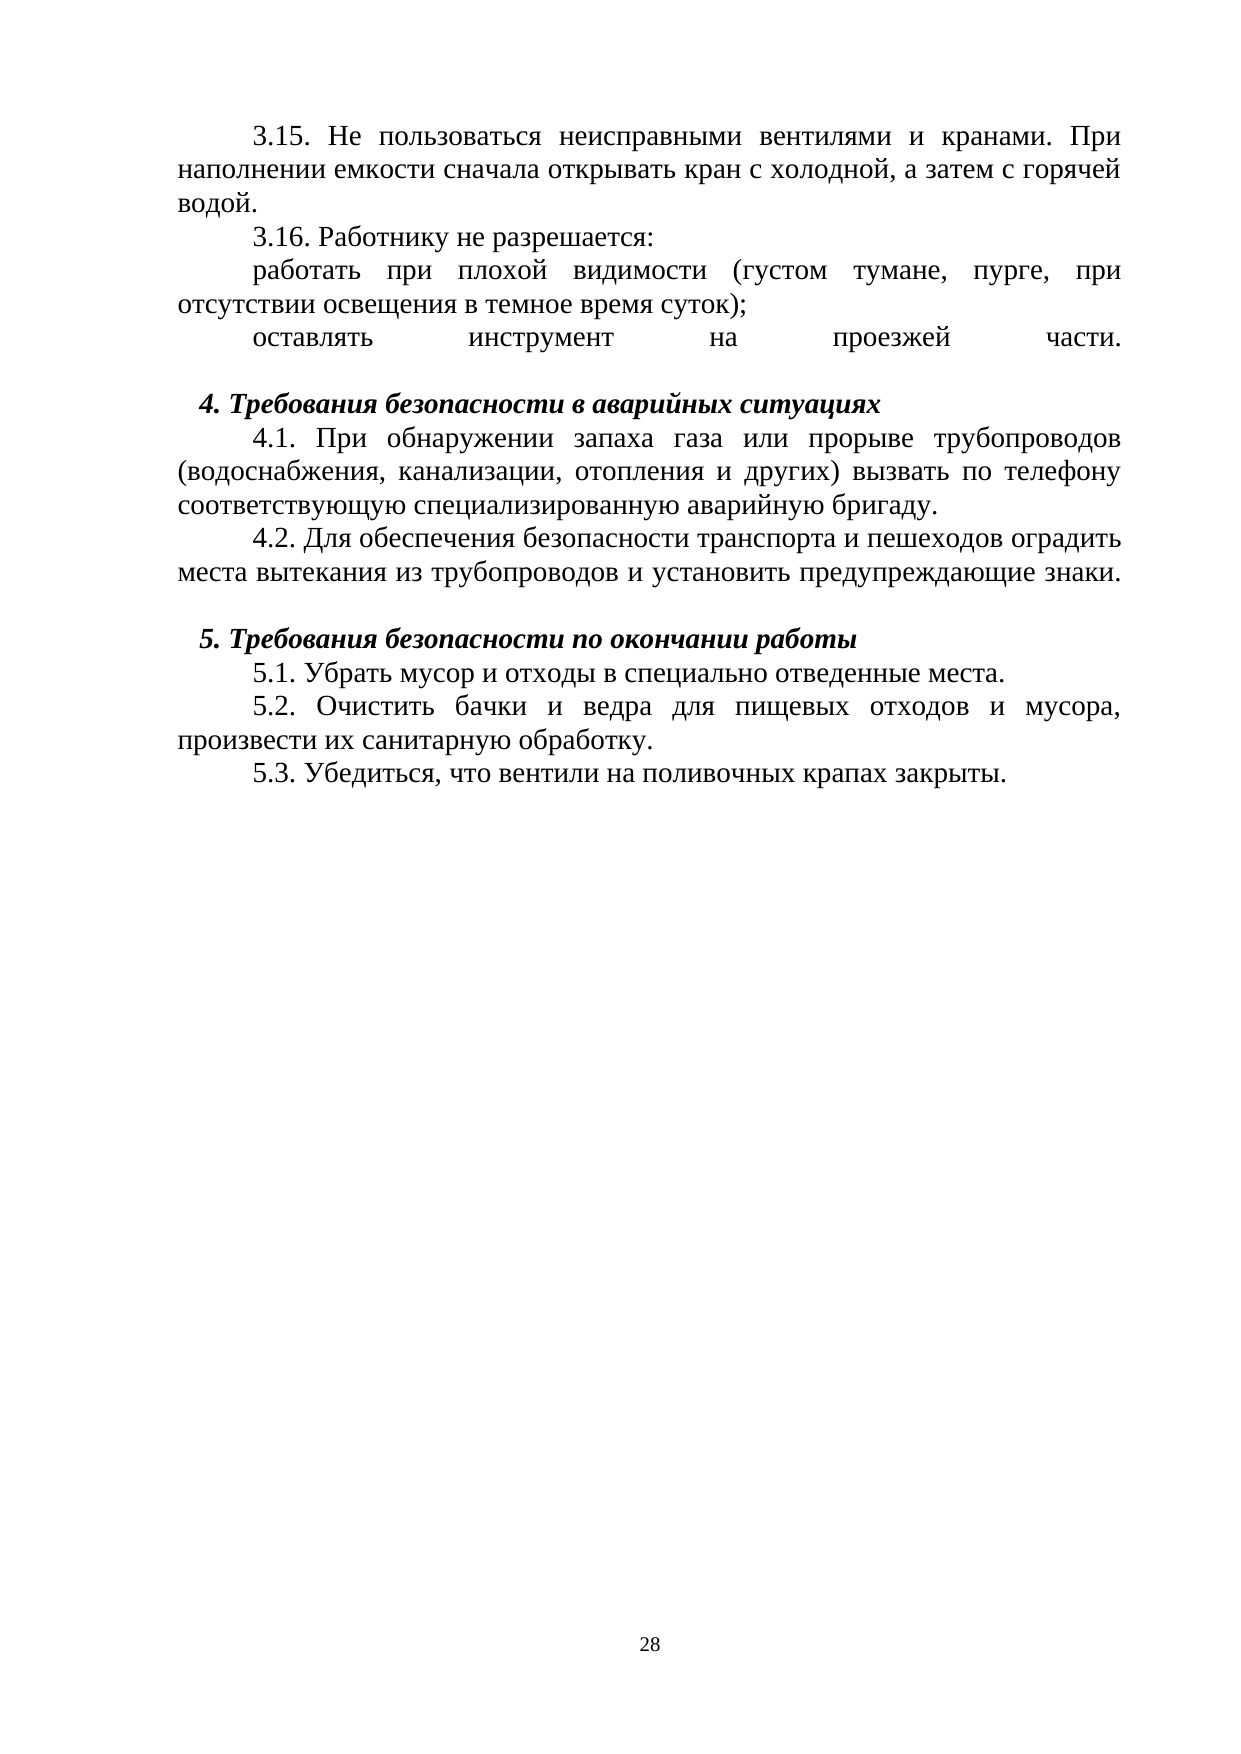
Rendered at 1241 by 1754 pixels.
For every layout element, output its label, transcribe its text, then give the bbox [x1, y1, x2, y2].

text работать при плохой видимости (густом тумане, пурге, при отсутствии освещения в темное время суток); [177, 252, 1122, 319]
text 5.1. Убрать мусор и отходы в специально отведенные места. [177, 655, 1122, 688]
text 4.2. Для обеспечения безопасности транспорта и пешеходов оградить места вытекания из трубопроводов и установить предупреждающие знаки. 5. Требования безопасности по окончании работы [177, 521, 1122, 655]
text 3.16. Работнику не разрешается: [177, 219, 1122, 252]
text оставлять инструмент на проезжей части. 4. Требования безопасности в аварийных ситуациях [177, 319, 1122, 420]
text 4.1. При обнаружении запаха газа или прорыве трубопроводов (водоснабжения, канализации, отопления и других) вызвать по телефону соответствующую специализированную аварийную бригаду. [177, 420, 1122, 521]
text 5.2. Очистить бачки и ведра для пищевых отходов и мусора, произвести их санитарную обработку. [177, 688, 1122, 755]
text 3.15. Не пользоваться неисправными вентилями и кранами. При наполнении емкости сначала открывать кран с холодной, а затем с горячей водой. [177, 118, 1122, 219]
text 5.3. Убедиться, что вентили на поливочных крапах закрыты. [177, 755, 1122, 789]
